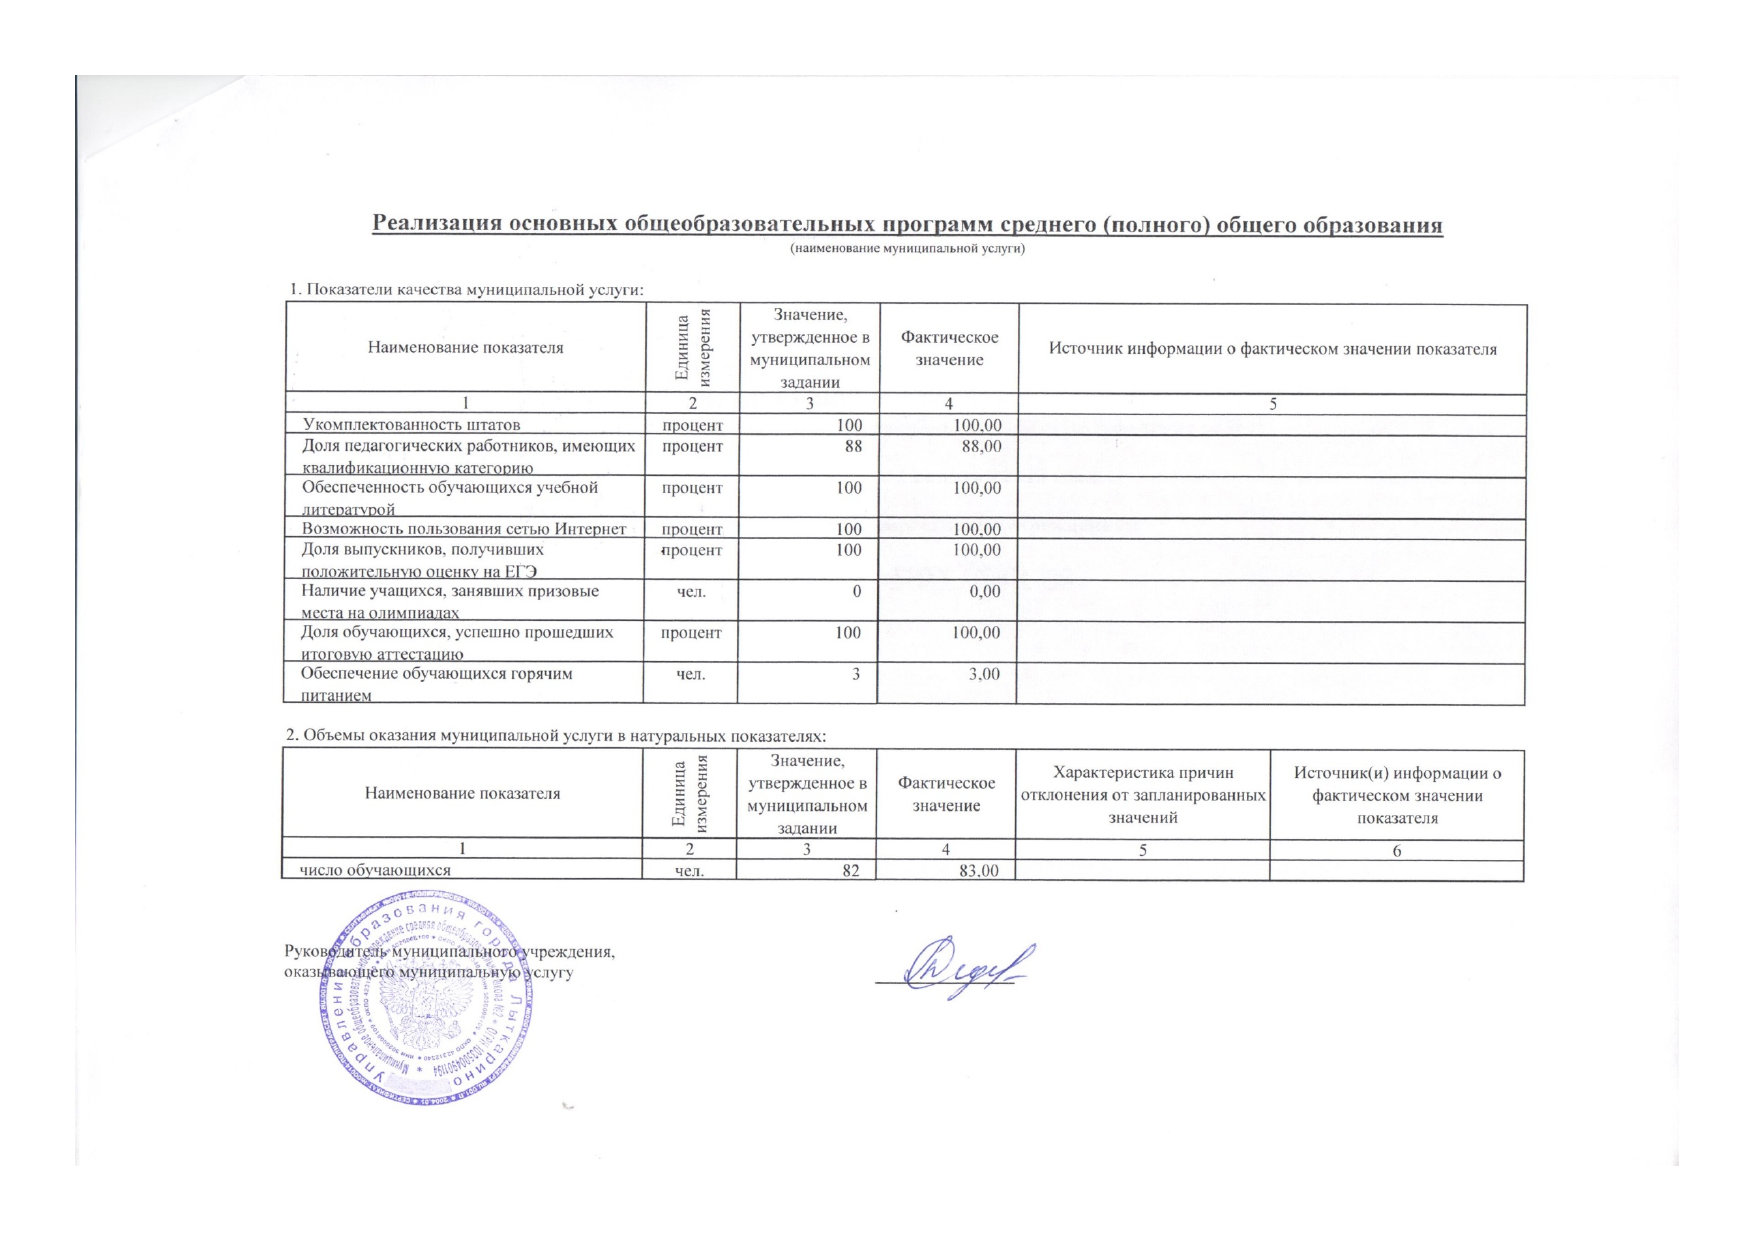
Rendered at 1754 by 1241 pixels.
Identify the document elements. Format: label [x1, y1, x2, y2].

picture [75, 75, 1679, 1166]
